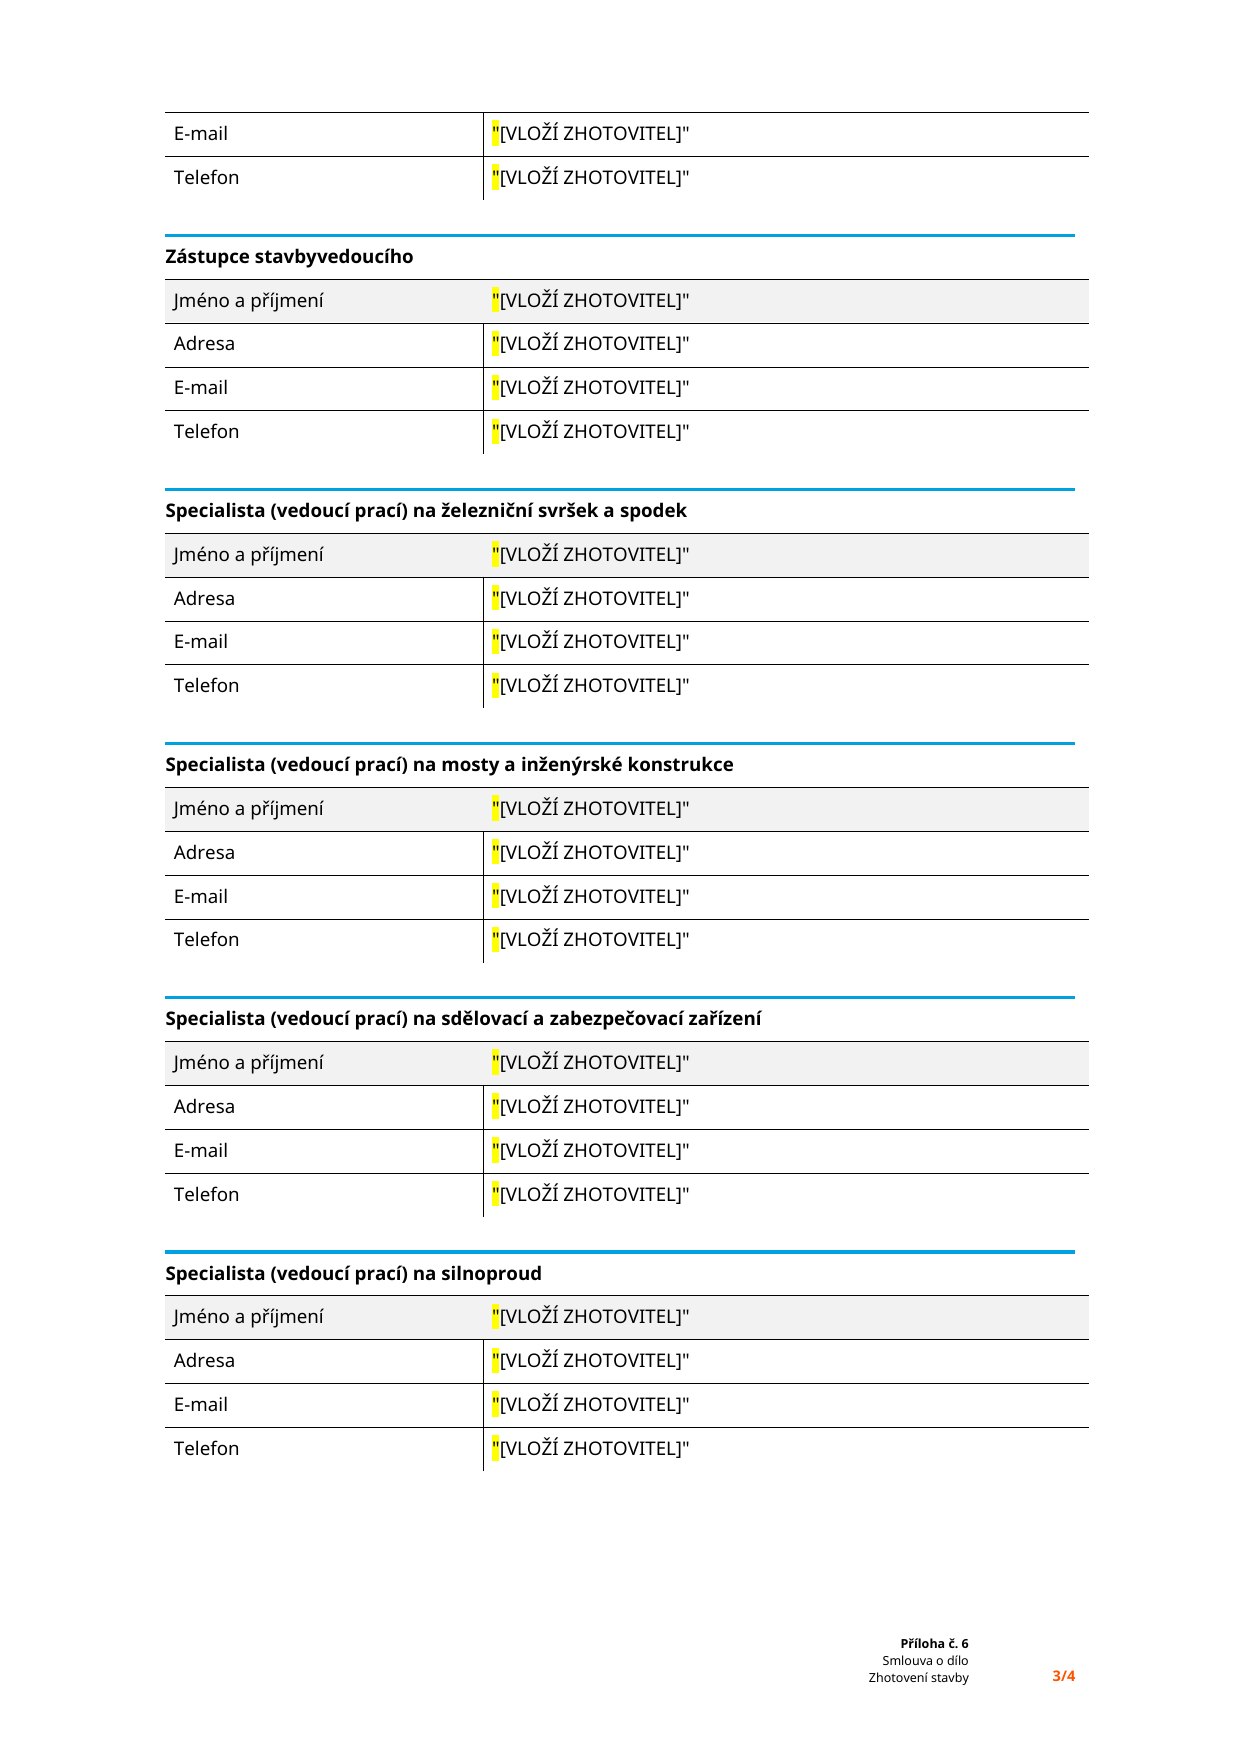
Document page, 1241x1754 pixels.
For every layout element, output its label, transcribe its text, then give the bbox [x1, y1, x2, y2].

table_cell Telefon [165, 411, 483, 454]
table_cell [484, 876, 1089, 918]
table_cell [484, 157, 1089, 200]
table_header Jméno a příjmení [165, 534, 484, 577]
table_header [484, 534, 1089, 577]
table_header [484, 1296, 1089, 1339]
table_cell [484, 113, 1089, 156]
table_cell [484, 1384, 1089, 1427]
table_cell E-mail [165, 1130, 483, 1173]
table_cell [484, 411, 1089, 454]
table_cell [484, 1428, 1089, 1471]
table_cell Telefon [165, 157, 483, 200]
table_cell [484, 1174, 1089, 1217]
text Zástupce stavbyvedoucího [165, 237, 1075, 269]
table_header [484, 280, 1089, 322]
table_cell E-mail [165, 1384, 483, 1427]
table_header Jméno a příjmení [165, 1042, 484, 1085]
table_cell Telefon [165, 920, 483, 962]
table_cell Adresa [165, 832, 483, 875]
table_header [484, 1042, 1089, 1085]
table_cell [484, 1340, 1089, 1383]
table_cell E-mail [165, 113, 483, 156]
table_cell Telefon [165, 1428, 483, 1471]
text Specialista (vedoucí prací) na železniční svršek a spodek [165, 491, 1075, 523]
table_header Jméno a příjmení [165, 788, 484, 831]
table_cell Telefon [165, 665, 483, 708]
table_cell Adresa [165, 324, 483, 366]
table_cell Adresa [165, 578, 483, 621]
text Specialista (vedoucí prací) na mosty a inženýrské konstrukce [165, 745, 1075, 777]
table_cell [484, 832, 1089, 875]
table_cell E-mail [165, 876, 483, 918]
table_cell [484, 578, 1089, 621]
table_header Jméno a příjmení [165, 1296, 484, 1339]
table_cell [484, 920, 1089, 962]
table_header Jméno a příjmení [165, 280, 484, 322]
table_cell Telefon [165, 1174, 483, 1217]
text Specialista (vedoucí prací) na silnoproud [165, 1254, 1075, 1285]
table_cell [484, 1086, 1089, 1129]
table_header [484, 788, 1089, 831]
table_cell [484, 665, 1089, 708]
table_cell [484, 324, 1089, 366]
text Specialista (vedoucí prací) na sdělovací a zabezpečovací zařízení [165, 999, 1075, 1031]
table_cell [484, 1130, 1089, 1173]
table_cell Adresa [165, 1340, 483, 1383]
table_cell E-mail [165, 368, 483, 410]
table_cell [484, 368, 1089, 410]
table_cell [484, 622, 1089, 664]
table_cell E-mail [165, 622, 483, 664]
table_cell Adresa [165, 1086, 483, 1129]
